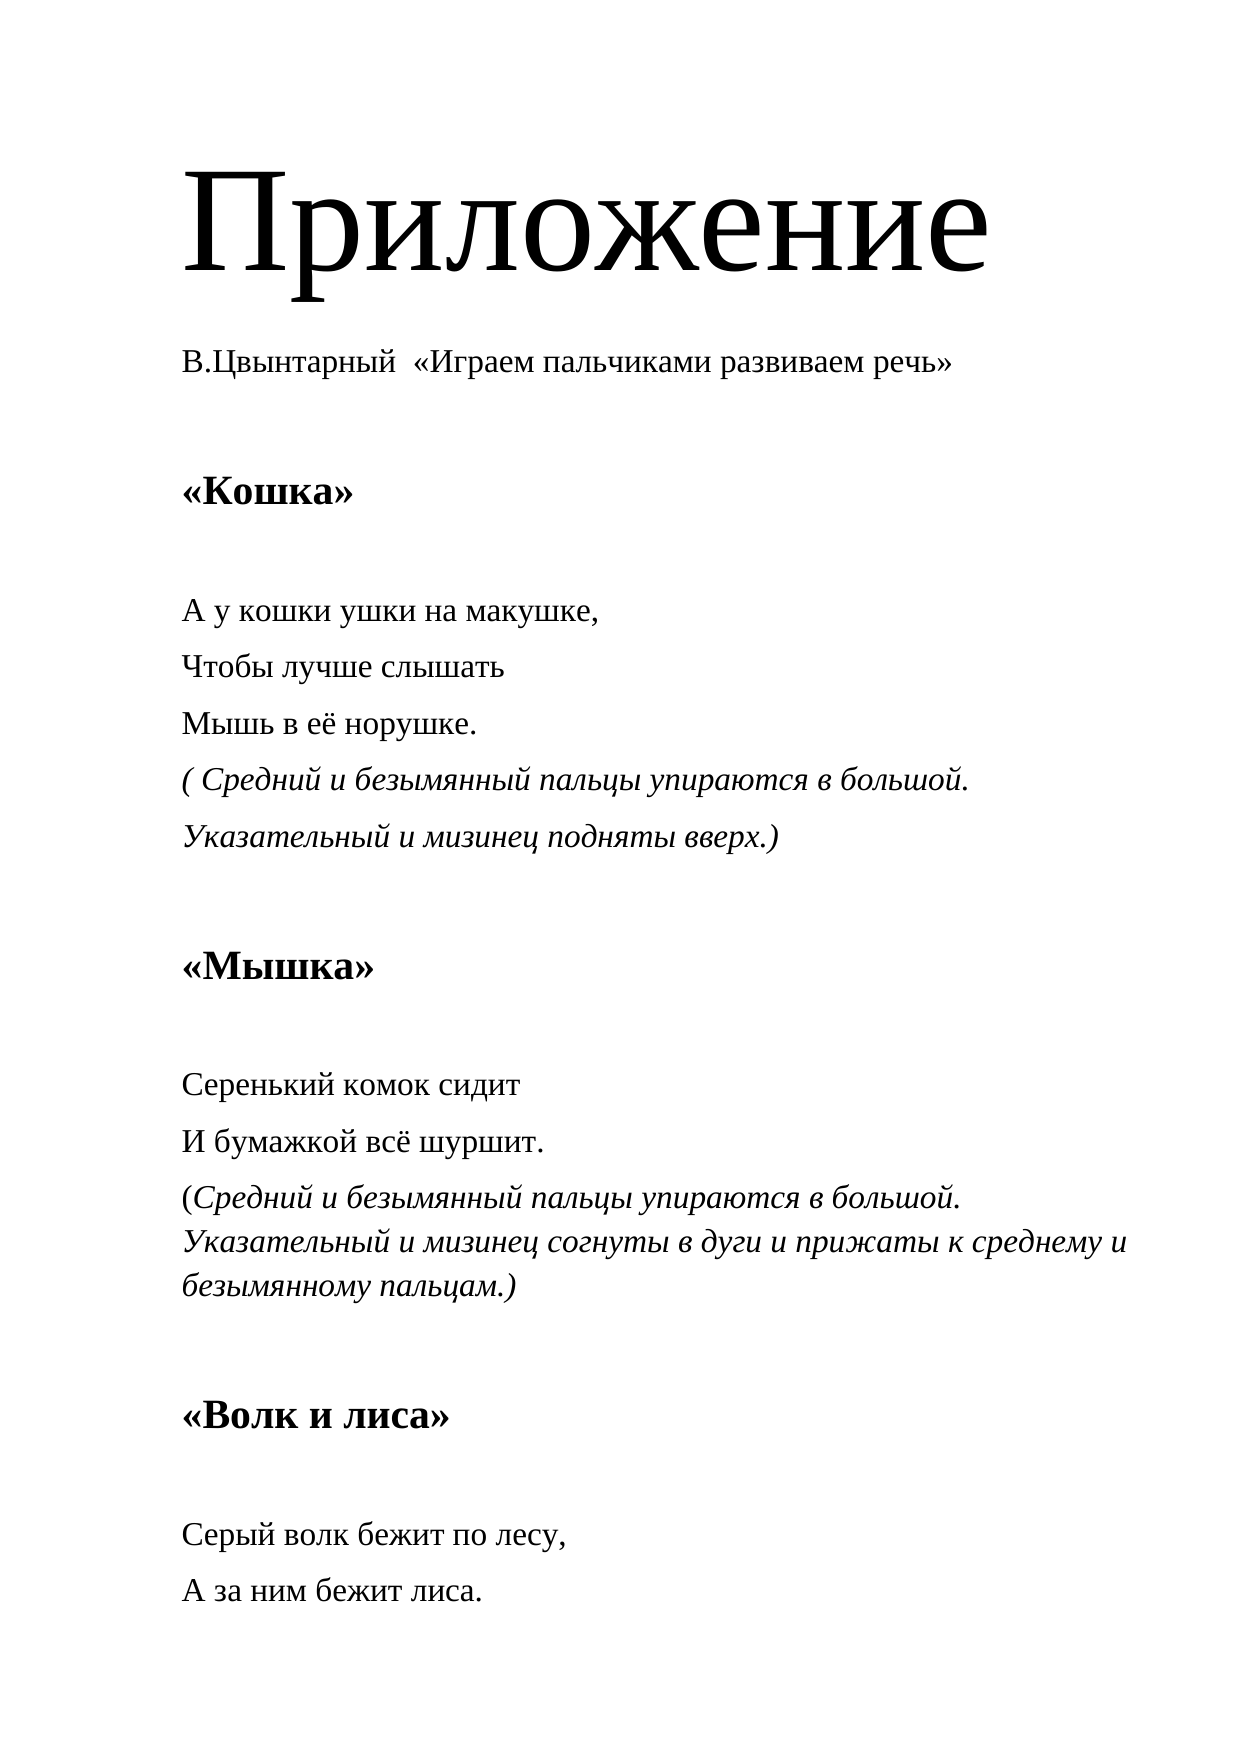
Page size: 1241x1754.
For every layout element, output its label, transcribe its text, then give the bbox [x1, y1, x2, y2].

text Серенький комок сидит [181, 1064, 1158, 1103]
text И бумажкой всё шуршит. [181, 1121, 1158, 1159]
text «Волк и лиса» [181, 1390, 1152, 1438]
text А у кошки ушки на макушке, [181, 590, 1152, 628]
text Серый волк бежит по лесу, [181, 1514, 1158, 1552]
text Чтобы лучше слышать [181, 646, 1152, 685]
text «Кошка» [181, 466, 1152, 513]
text В.Цвынтарный «Играем пальчиками развиваем речь» [181, 341, 1158, 380]
text А за ним бежит лиса. [181, 1571, 1158, 1609]
text ( Средний и безымянный пальцы упираются в большой. [181, 759, 1152, 798]
text Приложение [181, 131, 1152, 303]
text Мышь в её норушке. [181, 703, 1152, 741]
text Указательный и мизинец подняты вверх.) [181, 816, 1152, 854]
text «Мышка» [181, 940, 1152, 988]
text (Средний и безымянный пальцы упираются в большой. Указательный и мизинец согнуты в дуги и прижаты к среднему и безымянному пальцам.) [181, 1177, 1158, 1304]
